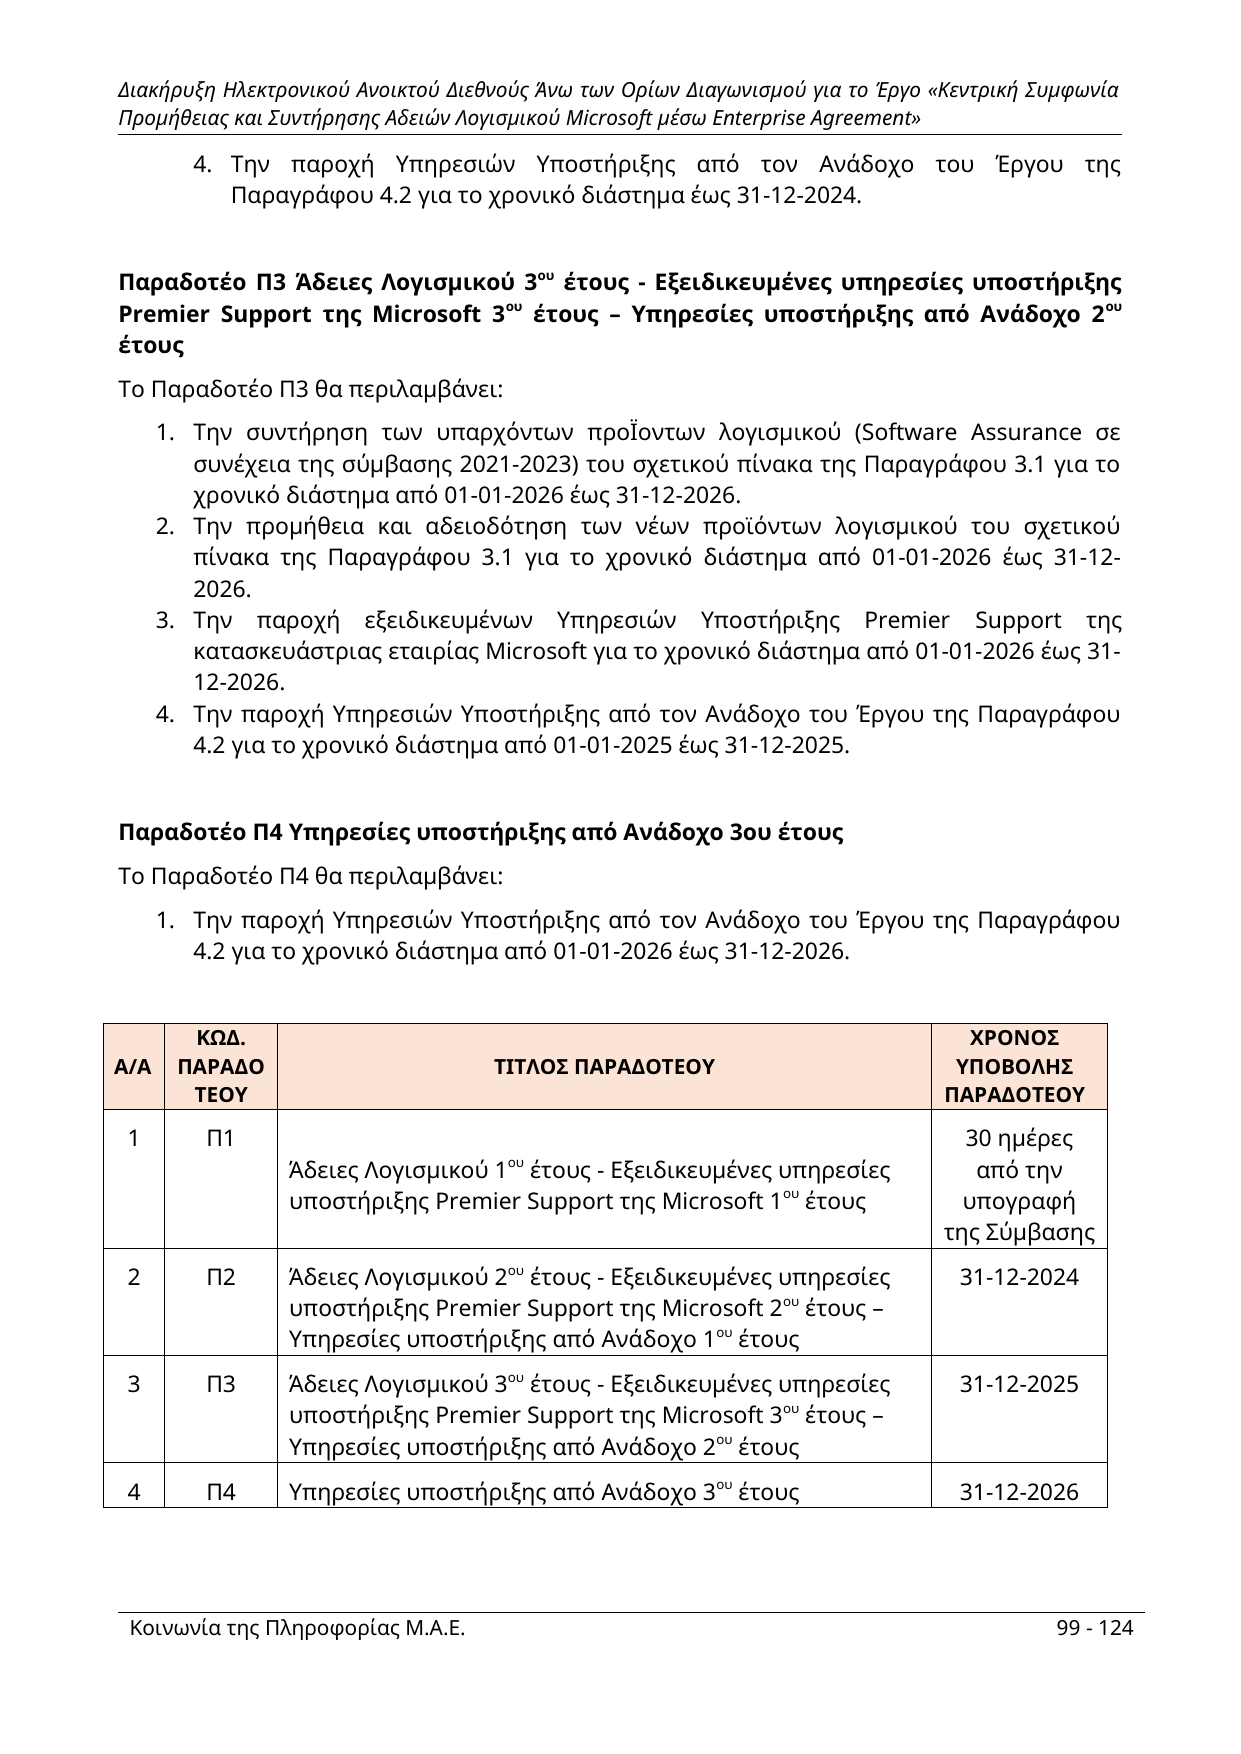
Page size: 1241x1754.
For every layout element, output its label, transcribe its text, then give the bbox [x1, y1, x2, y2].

list Την προμήθεια και αδειοδότηση των νέων προϊόντων λογισμικού του σχετικού πίνακα της Παραγράφου 3.1 για το χρονικό διάστημα από 01-01-2026 έως 31-12-2026. [156, 510, 1122, 604]
table_header ΚΩΔ. ΠΑΡΑΔΟΤΕΟΥ [165, 1024, 277, 1109]
table_cell 30 ημέρες από την υπογραφή της Σύμβασης [932, 1110, 1107, 1247]
table_cell 31-12-2025 [932, 1356, 1107, 1462]
text Το Παραδοτέο Π3 θα περιλαμβάνει: [118, 372, 1122, 404]
table_cell Π4 [165, 1463, 277, 1507]
text Παραδοτέο Π3 Άδειες Λογισμικού 3ου έτους - Εξειδικευμένες υπηρεσίες υποστήριξης Premier Support της Microsoft 3ου έτους – Υπηρεσίες υποστήριξης από Ανάδοχο 2ου έτους [118, 266, 1122, 360]
table_cell 31-12-2024 [932, 1249, 1107, 1355]
list Την παροχή εξειδικευμένων Υπηρεσιών Υποστήριξης Premier Support της κατασκευάστριας εταιρίας Microsoft για το χρονικό διάστημα από 01-01-2026 έως 31-12-2026. [156, 604, 1122, 697]
table_header ΤΙΤΛΟΣ ΠΑΡΑΔΟΤΕΟΥ [278, 1024, 931, 1109]
list Την παροχή Υπηρεσιών Υποστήριξης από τον Ανάδοχο του Έργου της Παραγράφου 4.2 για το χρονικό διάστημα από 01-01-2025 έως 31-12-2025. [156, 697, 1122, 760]
table_cell 31-12-2026 [932, 1463, 1107, 1507]
text Το Παραδοτέο Π4 θα περιλαμβάνει: [118, 860, 1122, 891]
list Την συντήρηση των υπαρχόντων προΪοντων λογισμικού (Software Assurance σε συνέχεια της σύμβασης 2021-2023) του σχετικού πίνακα της Παραγράφου 3.1 για το χρονικό διάστημα από 01-01-2026 έως 31-12-2026. [156, 416, 1122, 510]
list Την παροχή Υπηρεσιών Υποστήριξης από τον Ανάδοχο του Έργου της Παραγράφου 4.2 για το χρονικό διάστημα από 01-01-2026 έως 31-12-2026. [156, 904, 1122, 966]
table_cell 3 [104, 1356, 164, 1462]
table_cell Υπηρεσίες υποστήριξης από Ανάδοχο 3ου έτους [278, 1463, 931, 1507]
table_cell Π3 [165, 1356, 277, 1462]
table_header Α/Α [104, 1024, 164, 1109]
table_header ΧΡΟΝΟΣ ΥΠΟΒΟΛΗΣ ΠΑΡΑΔΟΤΕΟΥ [932, 1024, 1107, 1109]
table_cell Π2 [165, 1249, 277, 1355]
table_cell Άδειες Λογισμικού 1ου έτους - Εξειδικευμένες υπηρεσίες υποστήριξης Premier Support της Microsoft 1ου έτους [278, 1110, 931, 1247]
table_cell Άδειες Λογισμικού 3ου έτους - Εξειδικευμένες υπηρεσίες υποστήριξης Premier Support της Microsoft 3ου έτους – Υπηρεσίες υποστήριξης από Ανάδοχο 2ου έτους [278, 1356, 931, 1462]
table_cell 1 [104, 1110, 164, 1247]
table_cell Άδειες Λογισμικού 2ου έτους - Εξειδικευμένες υπηρεσίες υποστήριξης Premier Support της Microsoft 2ου έτους – Υπηρεσίες υποστήριξης από Ανάδοχο 1ου έτους [278, 1249, 931, 1355]
table_cell 4 [104, 1463, 164, 1507]
list Την παροχή Υπηρεσιών Υποστήριξης από τον Ανάδοχο του Έργου της Παραγράφου 4.2 για το χρονικό διάστημα έως 31-12-2024. [193, 147, 1122, 210]
table_cell 2 [104, 1249, 164, 1355]
table_cell Π1 [165, 1110, 277, 1247]
text Παραδοτέο Π4 Υπηρεσίες υποστήριξης από Ανάδοχο 3ου έτους [118, 816, 1122, 847]
